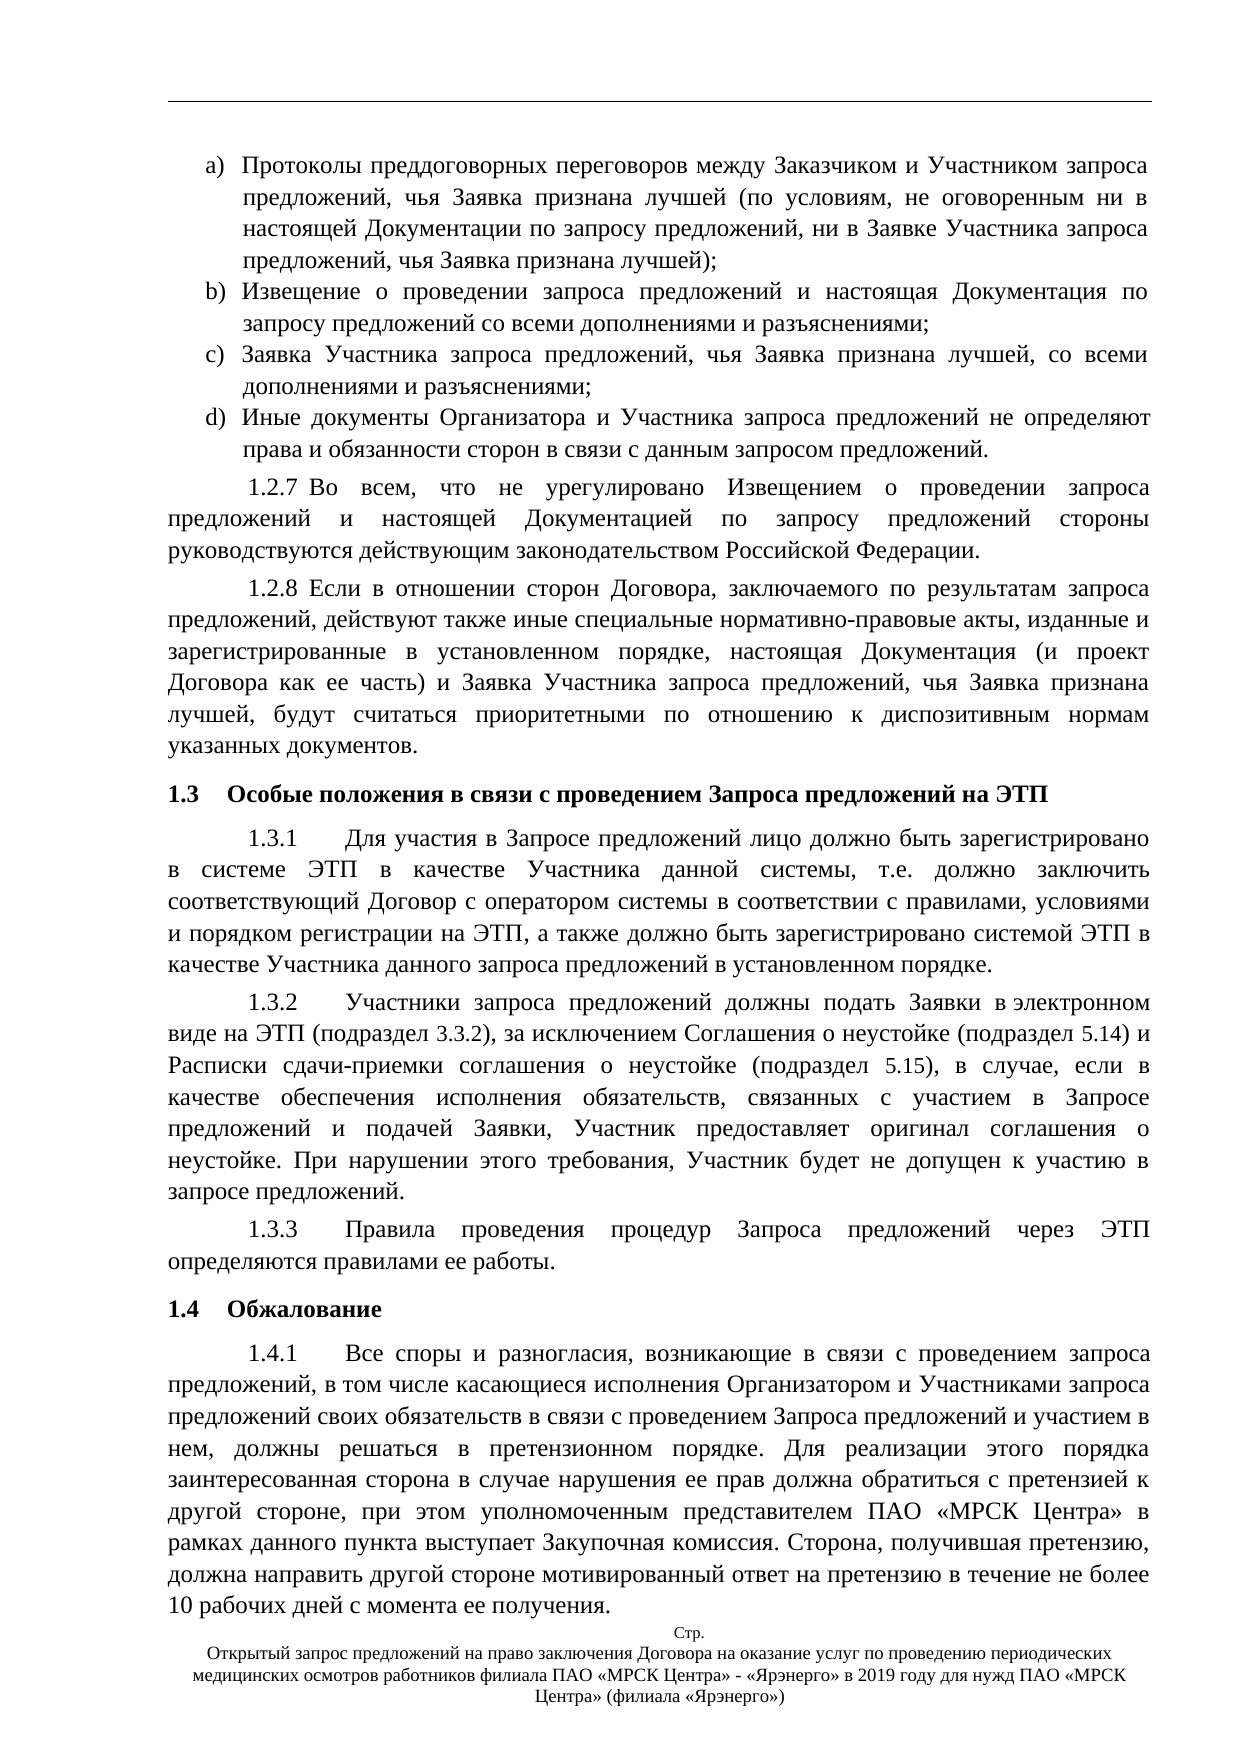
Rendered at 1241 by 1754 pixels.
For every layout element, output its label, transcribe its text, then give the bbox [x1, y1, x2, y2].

list Участники запроса предложений должны подать Заявки в электронном виде на ЭТП (подраздел 3.3.2), за исключением Соглашения о неустойке (подраздел 5.14) и Расписки сдачи-приемки соглашения о неустойке (подраздел 5.15), в случае, если в качестве обеспечения исполнения обязательств, связанных с участием в Запросе предложений и подачей Заявки, Участник предоставляет оригинал соглашения о неустойке. При нарушении этого требования, Участник будет не допущен к участию в запросе предложений. [168, 987, 1150, 1205]
list Извещение о проведении запроса предложений и настоящая Документация по запросу предложений со всеми дополнениями и разъяснениями; [205, 276, 1148, 337]
list Протоколы преддоговорных переговоров между Заказчиком и Участником запроса предложений, чья Заявка признана лучшей (по условиям, не оговоренным ни в настоящей Документации по запросу предложений, ни в Заявке Участника запроса предложений, чья Заявка признана лучшей); [205, 150, 1149, 273]
list Во всем, что не урегулировано Извещением о проведении запроса предложений и настоящей Документацией по запросу предложений стороны руководствуются действующим законодательством Российской Федерации. [168, 472, 1150, 564]
subtitle Особые положения в связи с проведением Запроса предложений на ЭТП [168, 779, 1152, 808]
list Для участия в Запросе предложений лицо должно быть зарегистрировано в системе ЭТП в качестве Участника данной системы, т.е. должно заключить соответствующий Договор с оператором системы в соответствии с правилами, условиями и порядком регистрации на ЭТП, а также должно быть зарегистрировано системой ЭТП в качестве Участника данного запроса предложений в установленном порядке. [168, 823, 1150, 978]
subtitle Обжалование [168, 1294, 1152, 1323]
list Правила проведения процедур Запроса предложений через ЭТП определяются правилами ее работы. [168, 1214, 1150, 1274]
list Все споры и разногласия, возникающие в связи с проведением запроса предложений, в том числе касающиеся исполнения Организатором и Участниками запроса предложений своих обязательств в связи с проведением Запроса предложений и участием в нем, должны решаться в претензионном порядке. Для реализации этого порядка заинтересованная сторона в случае нарушения ее прав должна обратиться с претензией к другой стороне, при этом уполномоченным представителем ПАО «МРСК Центра» в рамках данного пункта выступает Закупочная комиссия. Сторона, получившая претензию, должна направить другой стороне мотивированный ответ на претензию в течение не более 10 рабочих дней с момента ее получения. [168, 1338, 1150, 1619]
list Если в отношении сторон Договора, заключаемого по результатам запроса предложений, действуют также иные специальные нормативно-правовые акты, изданные и зарегистрированные в установленном порядке, настоящая Документация (и проект Договора как ее часть) и Заявка Участника запроса предложений, чья Заявка признана лучшей, будут считаться приоритетными по отношению к диспозитивным нормам указанных документов. [168, 573, 1150, 759]
list Иные документы Организатора и Участника запроса предложений не определяют права и обязанности сторон в связи с данным запросом предложений. [205, 402, 1152, 463]
list Заявка Участника запроса предложений, чья Заявка признана лучшей, со всеми дополнениями и разъяснениями; [205, 339, 1148, 400]
